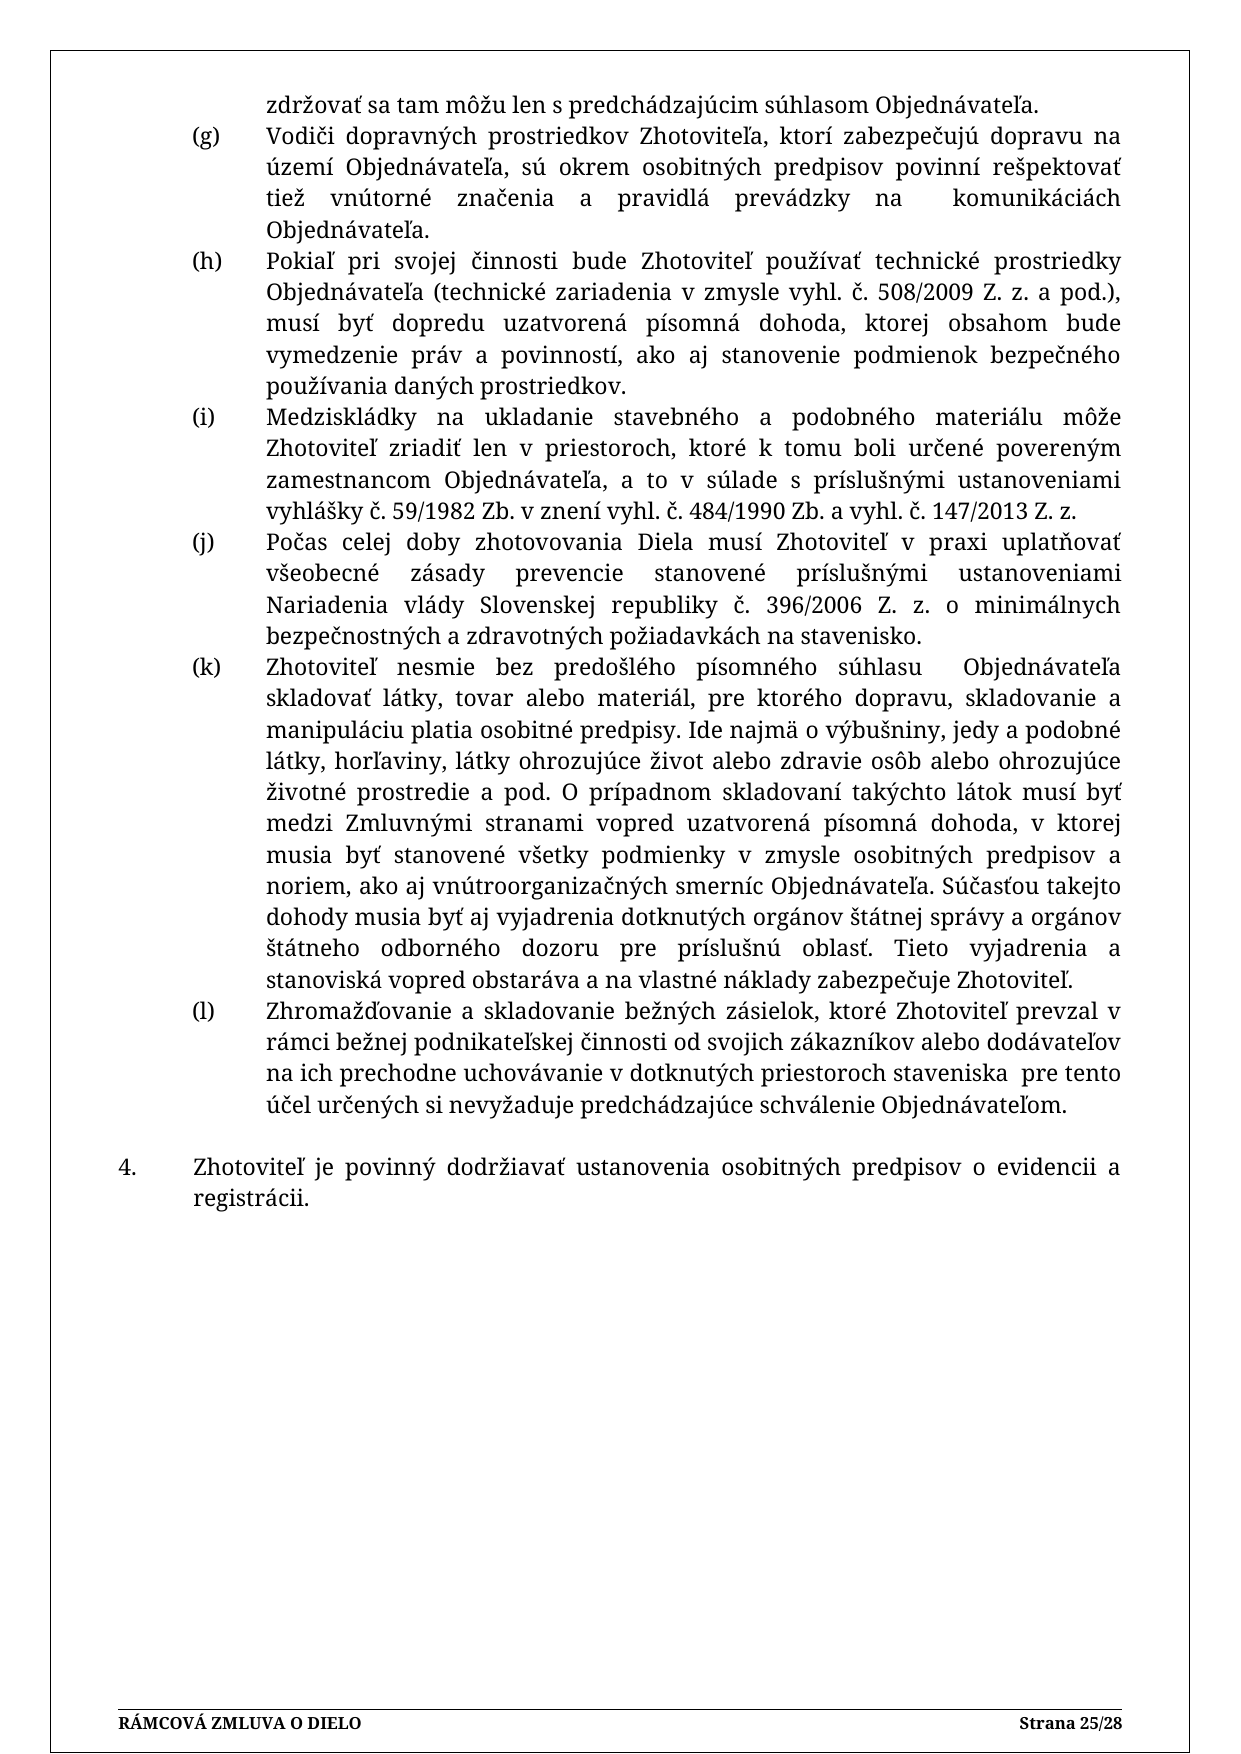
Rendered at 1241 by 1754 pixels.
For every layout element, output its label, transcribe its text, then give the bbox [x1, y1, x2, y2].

list Medziskládky na ukladanie stavebného a podobného materiálu môže Zhotoviteľ zriadiť len v priestoroch, ktoré k tomu boli určené povereným zamestnancom Objednávateľa, a to v súlade s príslušnými ustanoveniami vyhlášky č. 59/1982 Zb. v znení vyhl. č. 484/1990 Zb. a vyhl. č. 147/2013 Z. z. [192, 401, 1122, 526]
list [192, 89, 1122, 120]
list Zhromažďovanie a skladovanie bežných zásielok, ktoré Zhotoviteľ prevzal v rámci bežnej podnikateľskej činnosti od svojich zákazníkov alebo dodávateľov na ich prechodne uchovávanie v dotknutých priestoroch staveniska pre tento účel určených si nevyžaduje predchádzajúce schválenie Objednávateľom. [192, 995, 1122, 1120]
list Zhotoviteľ je povinný dodržiavať ustanovenia osobitných predpisov o evidencii a registrácii. [118, 1151, 1122, 1214]
list Zhotoviteľ nesmie bez predošlého písomného súhlasu Objednávateľa skladovať látky, tovar alebo materiál, pre ktorého dopravu, skladovanie a manipuláciu platia osobitné predpisy. Ide najmä o výbušniny, jedy a podobné látky, horľaviny, látky ohrozujúce život alebo zdravie osôb alebo ohrozujúce životné prostredie a pod. O prípadnom skladovaní takýchto látok musí byť medzi Zmluvnými stranami vopred uzatvorená písomná dohoda, v ktorej musia byť stanovené všetky podmienky v zmysle osobitných predpisov a noriem, ako aj vnútroorganizačných smerníc Objednávateľa. Súčasťou takejto dohody musia byť aj vyjadrenia dotknutých orgánov štátnej správy a orgánov štátneho odborného dozoru pre príslušnú oblasť. Tieto vyjadrenia a stanoviská vopred obstaráva a na vlastné náklady zabezpečuje Zhotoviteľ. [192, 651, 1122, 995]
list Pokiaľ pri svojej činnosti bude Zhotoviteľ používať technické prostriedky Objednávateľa (technické zariadenia v zmysle vyhl. č. 508/2009 Z. z. a pod.), musí byť dopredu uzatvorená písomná dohoda, ktorej obsahom bude vymedzenie práv a povinností, ako aj stanovenie podmienok bezpečného používania daných prostriedkov. [192, 245, 1122, 401]
list Vodiči dopravných prostriedkov Zhotoviteľa, ktorí zabezpečujú dopravu na území Objednávateľa, sú okrem osobitných predpisov povinní rešpektovať tiež vnútorné značenia a pravidlá prevádzky na komunikáciách Objednávateľa. [192, 120, 1122, 245]
list Počas celej doby zhotovovania Diela musí Zhotoviteľ v praxi uplatňovať všeobecné zásady prevencie stanovené príslušnými ustanoveniami Nariadenia vlády Slovenskej republiky č. 396/2006 Z. z. o minimálnych bezpečnostných a zdravotných požiadavkách na stavenisko. [192, 526, 1122, 651]
